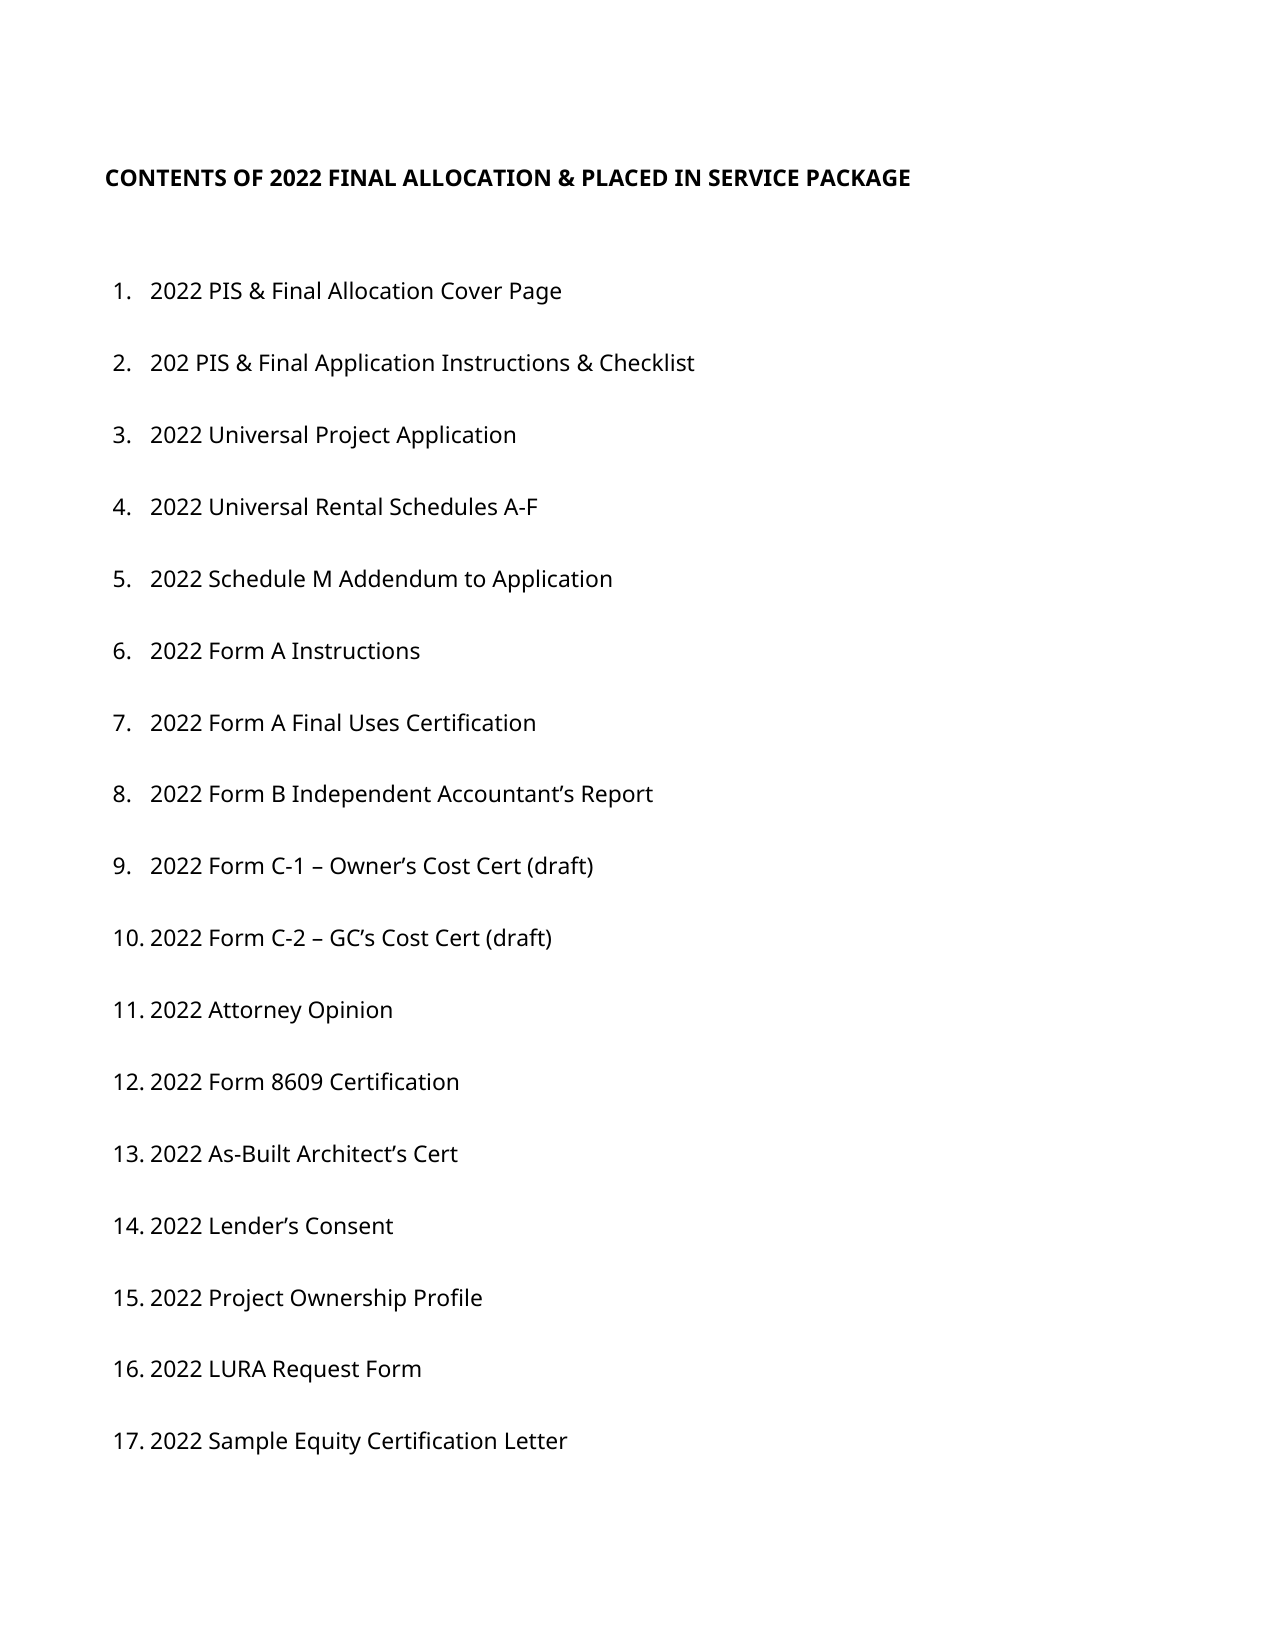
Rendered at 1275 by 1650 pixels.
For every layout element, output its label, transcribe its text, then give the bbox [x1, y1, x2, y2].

list 2022 Form A Final Uses Certification [112, 707, 1200, 738]
list 2022 Universal Project Application [112, 419, 1200, 450]
list 2022 Form 8609 Certification [112, 1066, 1200, 1097]
list 2022 Form B Independent Accountant’s Report [112, 778, 1200, 810]
list 2022 As-Built Architect’s Cert [112, 1138, 1200, 1169]
text CONTENTS OF 2022 FINAL ALLOCATION & PLACED IN SERVICE PACKAGE [75, 162, 1200, 193]
list 2022 LURA Request Form [112, 1353, 1200, 1385]
list 2022 Form C-1 – Owner’s Cost Cert (draft) [112, 850, 1200, 882]
list 2022 Lender’s Consent [112, 1210, 1200, 1241]
list 2022 Attorney Opinion [112, 994, 1200, 1025]
list 2022 PIS & Final Allocation Cover Page [112, 275, 1200, 307]
list 2022 Form C-2 – GC’s Cost Cert (draft) [112, 922, 1200, 953]
list 2022 Schedule M Addendum to Application [112, 563, 1200, 594]
list 2022 Project Ownership Profile [112, 1282, 1200, 1313]
list 2022 Sample Equity Certification Letter [112, 1425, 1200, 1457]
list 2022 Universal Rental Schedules A-F [112, 491, 1200, 522]
list 202 PIS & Final Application Instructions & Checklist [112, 347, 1200, 378]
list 2022 Form A Instructions [112, 635, 1200, 666]
